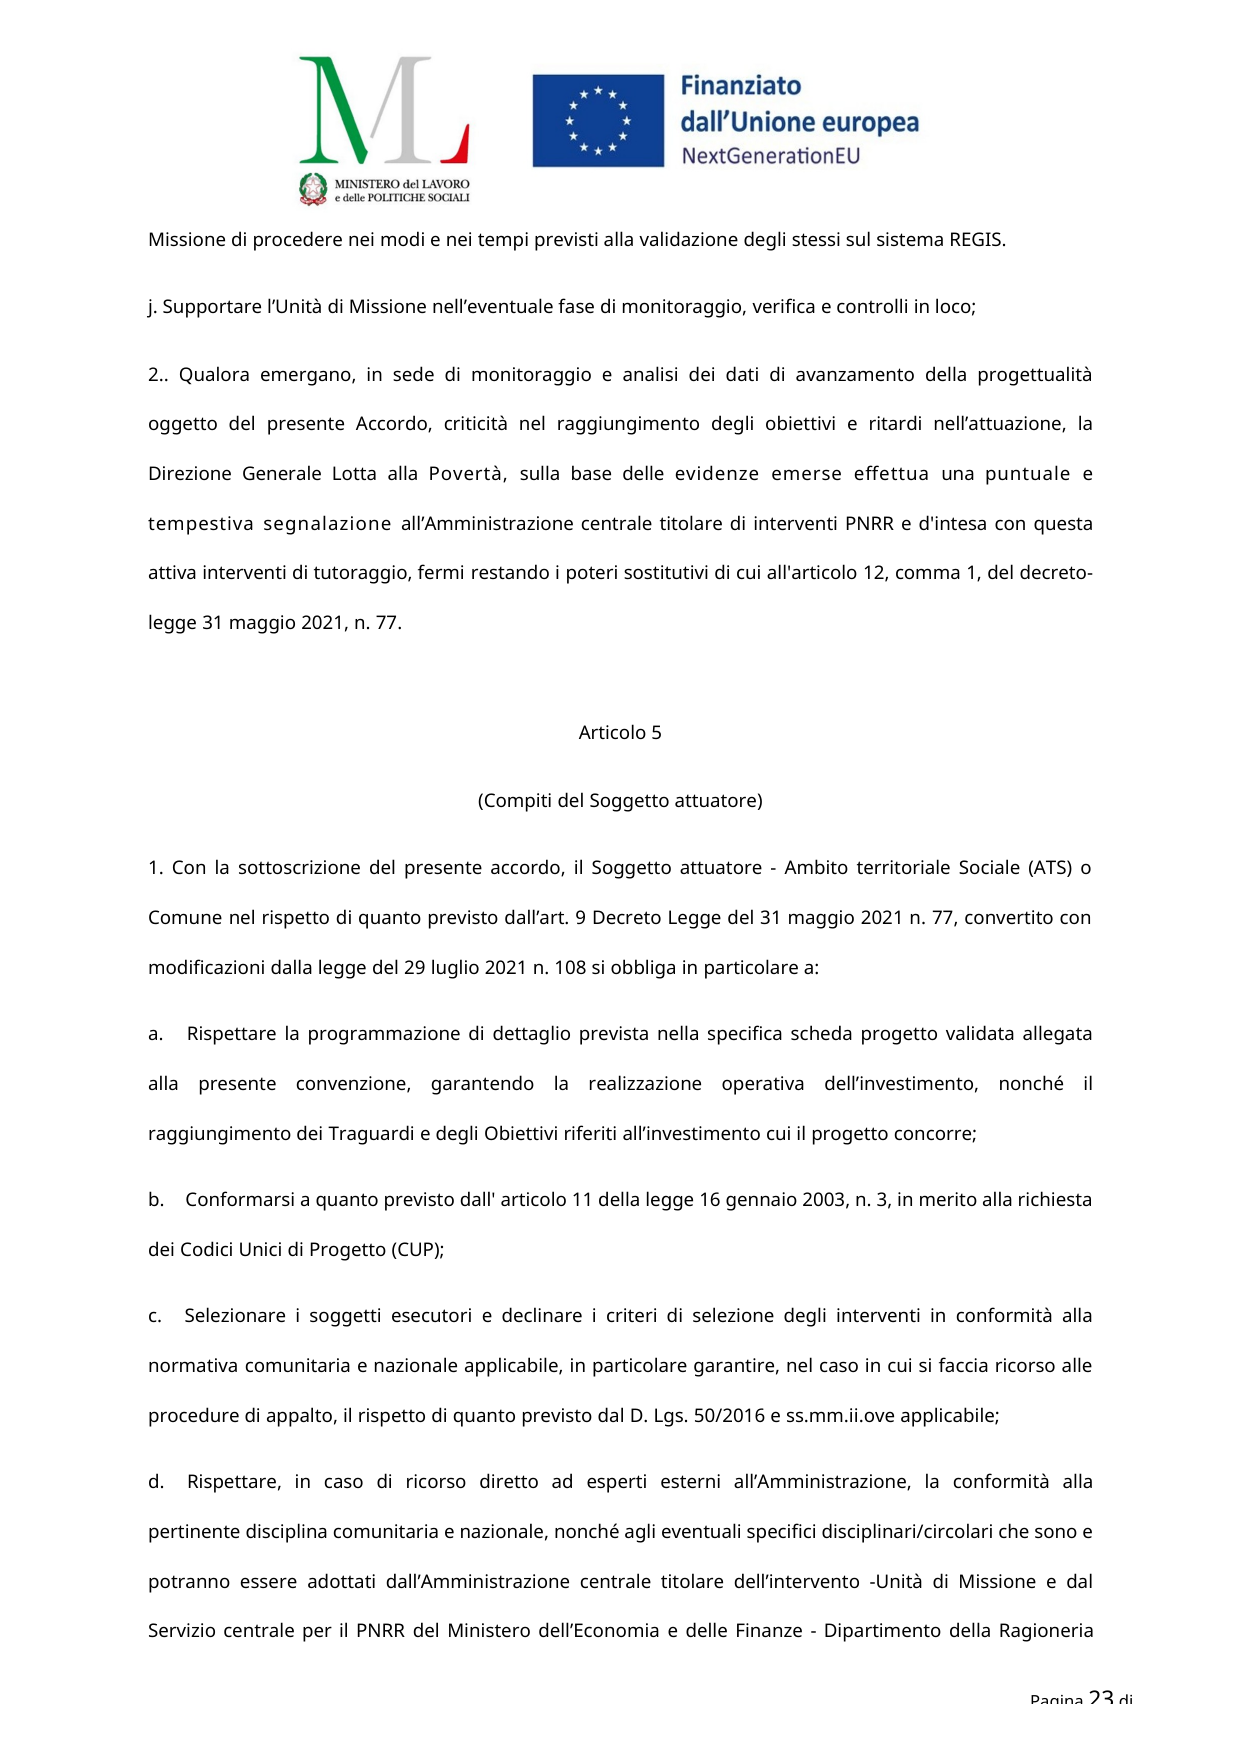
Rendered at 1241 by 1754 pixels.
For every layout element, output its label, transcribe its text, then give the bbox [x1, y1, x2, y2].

picture [291, 24, 1000, 213]
text Articolo 5 [95, 719, 1146, 745]
text Missione di procedere nei modi e nei tempi previsti alla validazione degli stessi sul sistema REGIS. [148, 226, 1178, 251]
text (Compiti del Soggetto attuatore) [95, 787, 1146, 813]
text 1. Con la sottoscrizione del presente accordo, il Soggetto attuatore - Ambito territoriale Sociale (ATS) o Comune nel rispetto di quanto previsto dall’art. 9 Decreto Legge del 31 maggio 2021 n. 77, convertito con modificazioni dalla legge del 29 luglio 2021 n. 108 si obbliga in particolare a: [148, 854, 1093, 979]
list Conformarsi a quanto previsto dall' articolo 11 della legge 16 gennaio 2003, n. 3, in merito alla richiesta dei Codici Unici di Progetto (CUP); [148, 1186, 1093, 1262]
list Rispettare la programmazione di dettaglio prevista nella specifica scheda progetto validata allegata alla presente convenzione, garantendo la realizzazione operativa dell’investimento, nonché il raggiungimento dei Traguardi e degli Obiettivi riferiti all’investimento cui il progetto concorre; [148, 1021, 1094, 1145]
list Selezionare i soggetti esecutori e declinare i criteri di selezione degli interventi in conformità alla normativa comunitaria e nazionale applicabile, in particolare garantire, nel caso in cui si faccia ricorso alle procedure di appalto, il rispetto di quanto previsto dal D. Lgs. 50/2016 e ss.mm.ii.ove applicabile; [148, 1303, 1093, 1427]
list Supportare l’Unità di Missione nell’eventuale fase di monitoraggio, verifica e controlli in loco; [148, 293, 1178, 319]
text 2.. Qualora emergano, in sede di monitoraggio e analisi dei dati di avanzamento della progettualità oggetto del presente Accordo, criticità nel raggiungimento degli obiettivi e ritardi nell’attuazione, la Direzione Generale Lotta alla Povertà, sulla base delle evidenze emerse effettua una puntuale e tempestiva segnalazione all’Amministrazione centrale titolare di interventi PNRR e d'intesa con questa attiva interventi di tutoraggio, fermi restando i poteri sostitutivi di cui all'articolo 12, comma 1, del decreto-legge 31 maggio 2021, n. 77. [148, 361, 1094, 635]
